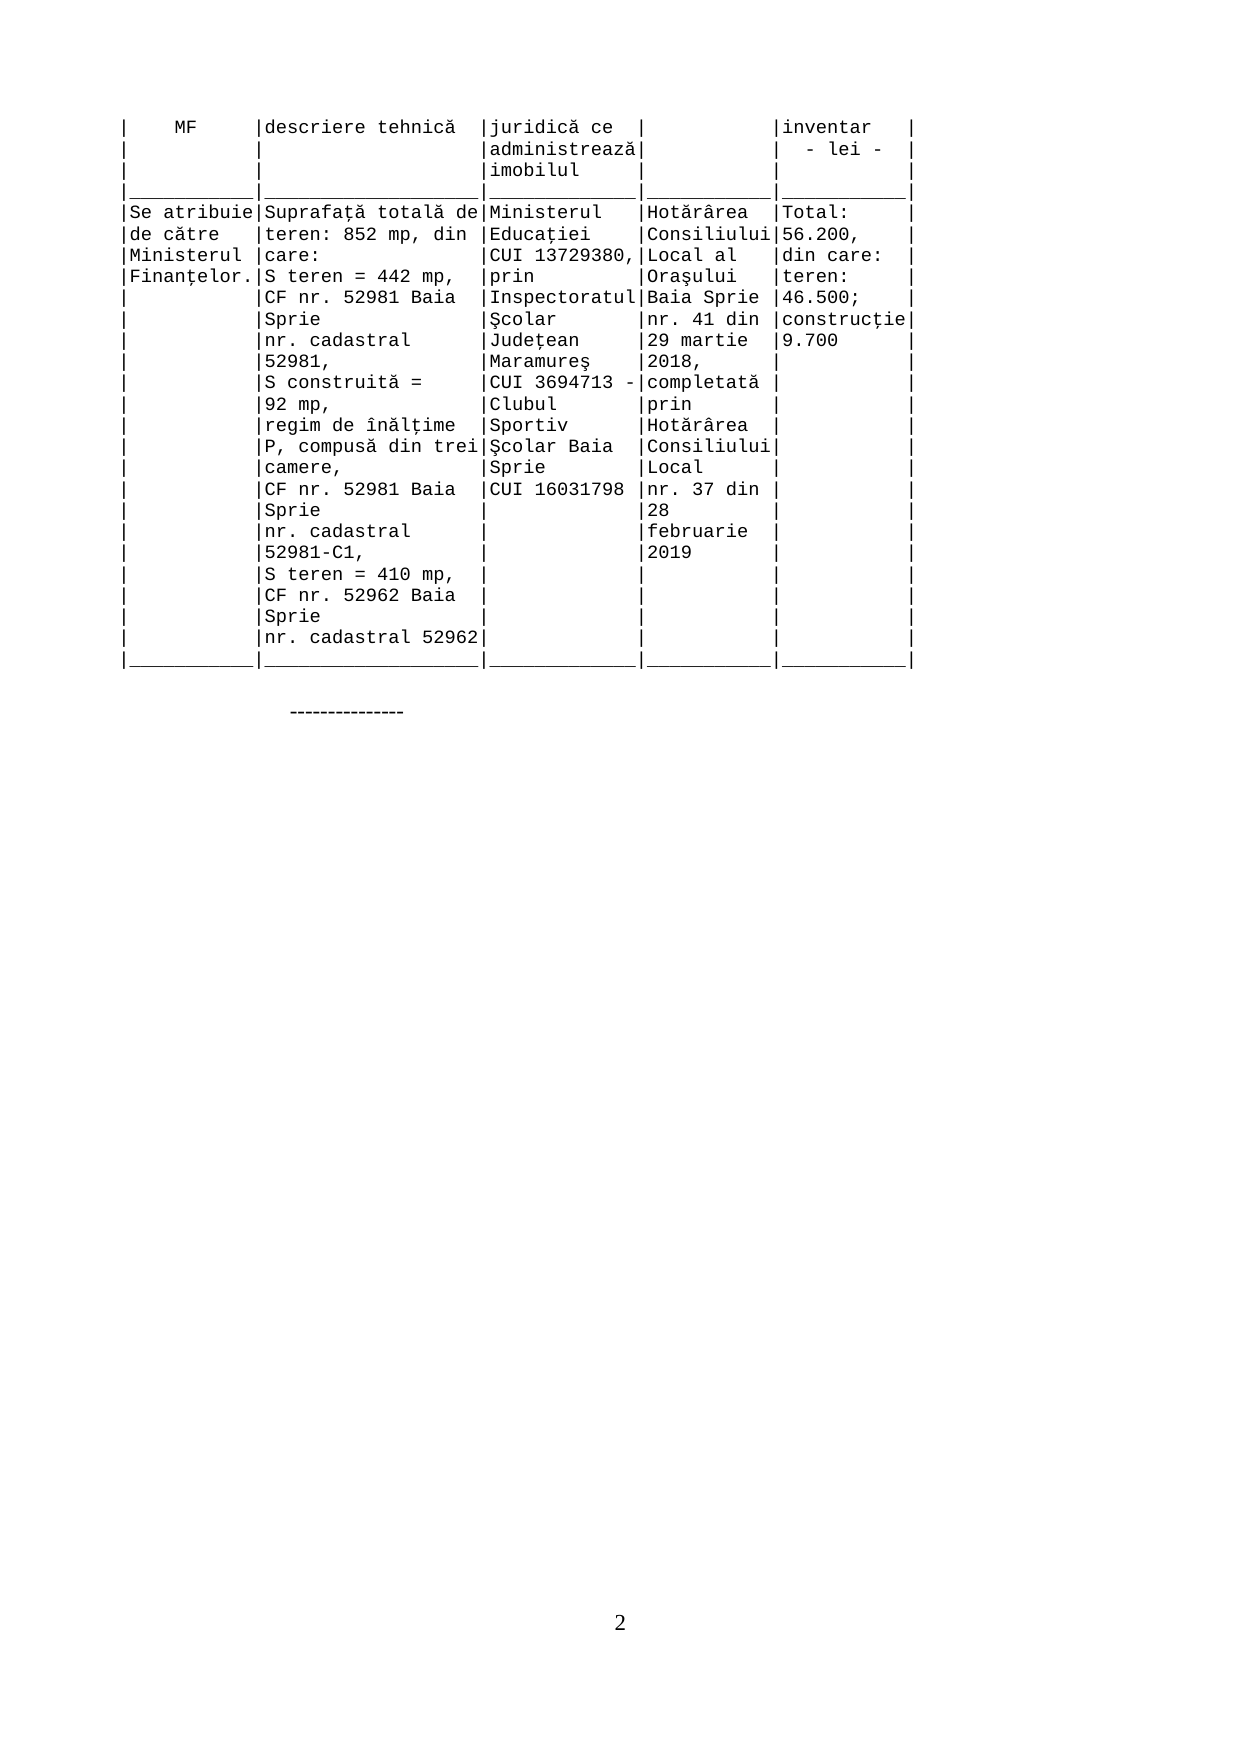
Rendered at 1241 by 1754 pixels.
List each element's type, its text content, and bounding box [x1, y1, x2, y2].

text | |CF nr. 52981 Baia |Inspectoratul|Baia Sprie |46.500; | [118, 288, 1122, 309]
text | |nr. cadastral | |februarie | | [118, 522, 1122, 543]
text | |S teren = 410 mp, | | | | [118, 564, 1122, 586]
text |Finanţelor.|S teren = 442 mp, |prin |Oraşului |teren: | [118, 267, 1122, 288]
text |___________|___________________|_____________|___________|___________| [118, 649, 1122, 671]
text | |P, compusă din trei|Şcolar Baia |Consiliului| | [118, 437, 1122, 458]
text | |S construită = |CUI 3694713 -|completată | | [118, 373, 1122, 394]
text | |Sprie | |28 | | [118, 501, 1122, 522]
text |___________|___________________|_____________|___________|___________| [118, 182, 1122, 203]
text | |52981-C1, | |2019 | | [118, 543, 1122, 564]
text | |nr. cadastral 52962| | | | [118, 628, 1122, 649]
text | |regim de înălţime |Sportiv |Hotărârea | | [118, 416, 1122, 437]
text | | |imobilul | | | [118, 161, 1122, 182]
text | |52981, |Maramureş |2018, | | [118, 352, 1122, 373]
text | |CF nr. 52962 Baia | | | | [118, 586, 1122, 607]
text |Ministerul |care: |CUI 13729380,|Local al |din care: | [118, 246, 1122, 267]
text --------------- [118, 697, 1122, 723]
text | |nr. cadastral |Judeţean |29 martie |9.700 | [118, 331, 1122, 352]
text | |92 mp, |Clubul |prin | | [118, 394, 1122, 416]
text | |CF nr. 52981 Baia |CUI 16031798 |nr. 37 din | | [118, 479, 1122, 501]
text | |Sprie | | | | [118, 607, 1122, 628]
text |de către |teren: 852 mp, din |Educaţiei |Consiliului|56.200, | [118, 224, 1122, 246]
text | | |administrează| | - lei - | [118, 139, 1122, 161]
text | MF |descriere tehnică |juridică ce | |inventar | [118, 118, 1122, 139]
text | |Sprie |Şcolar |nr. 41 din |construcţie| [118, 309, 1122, 331]
text | |camere, |Sprie |Local | | [118, 458, 1122, 479]
text |Se atribuie|Suprafaţă totală de|Ministerul |Hotărârea |Total: | [118, 203, 1122, 224]
